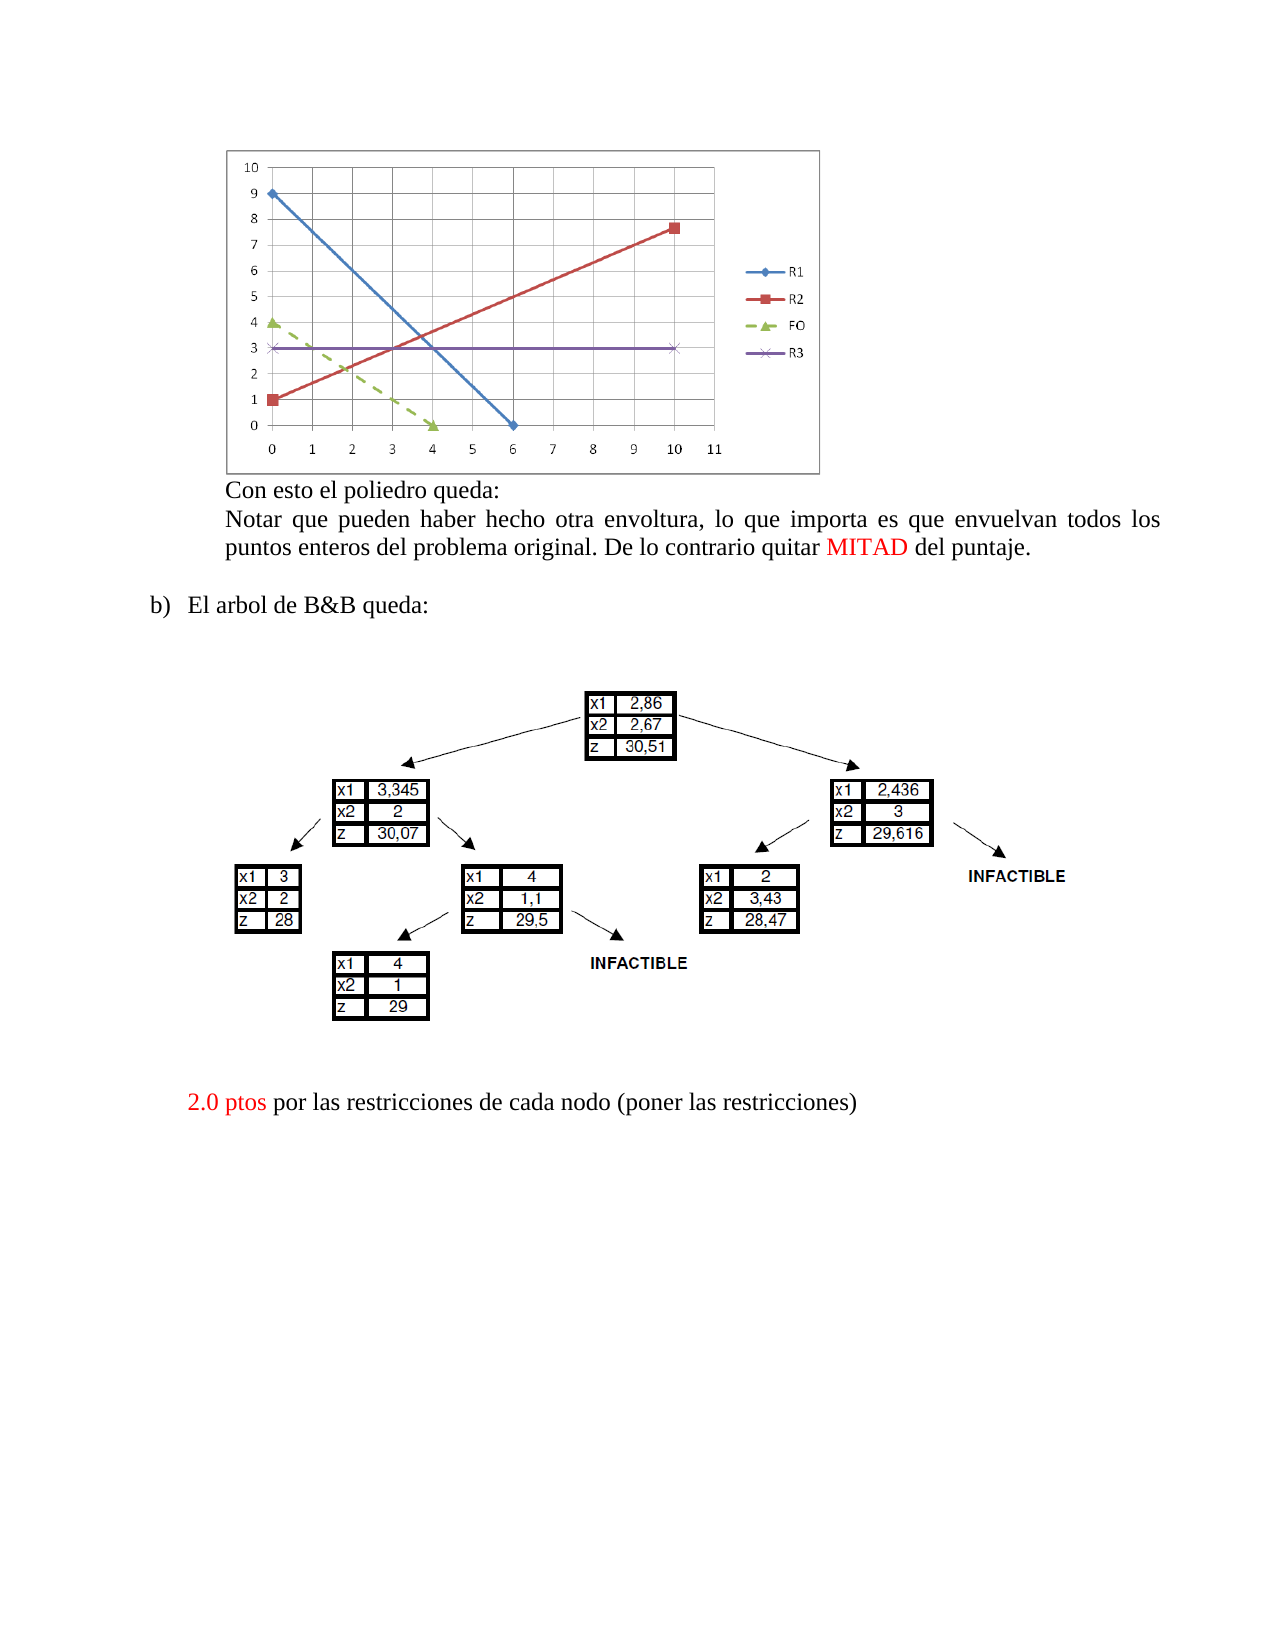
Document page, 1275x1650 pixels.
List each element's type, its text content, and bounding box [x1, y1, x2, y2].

list Con esto el poliedro queda: [225, 475, 1162, 504]
picture [225, 150, 821, 475]
list 2.0 ptos por las restricciones de cada nodo (poner las restricciones) [187, 1087, 1162, 1116]
list Notar que pueden haber hecho otra envoltura, lo que importa es que envuelvan todos los puntos enteros del problema original. De lo contrario quitar MITAD del puntaje. [225, 504, 1162, 561]
list El arbol de B&B queda: [150, 590, 1162, 619]
